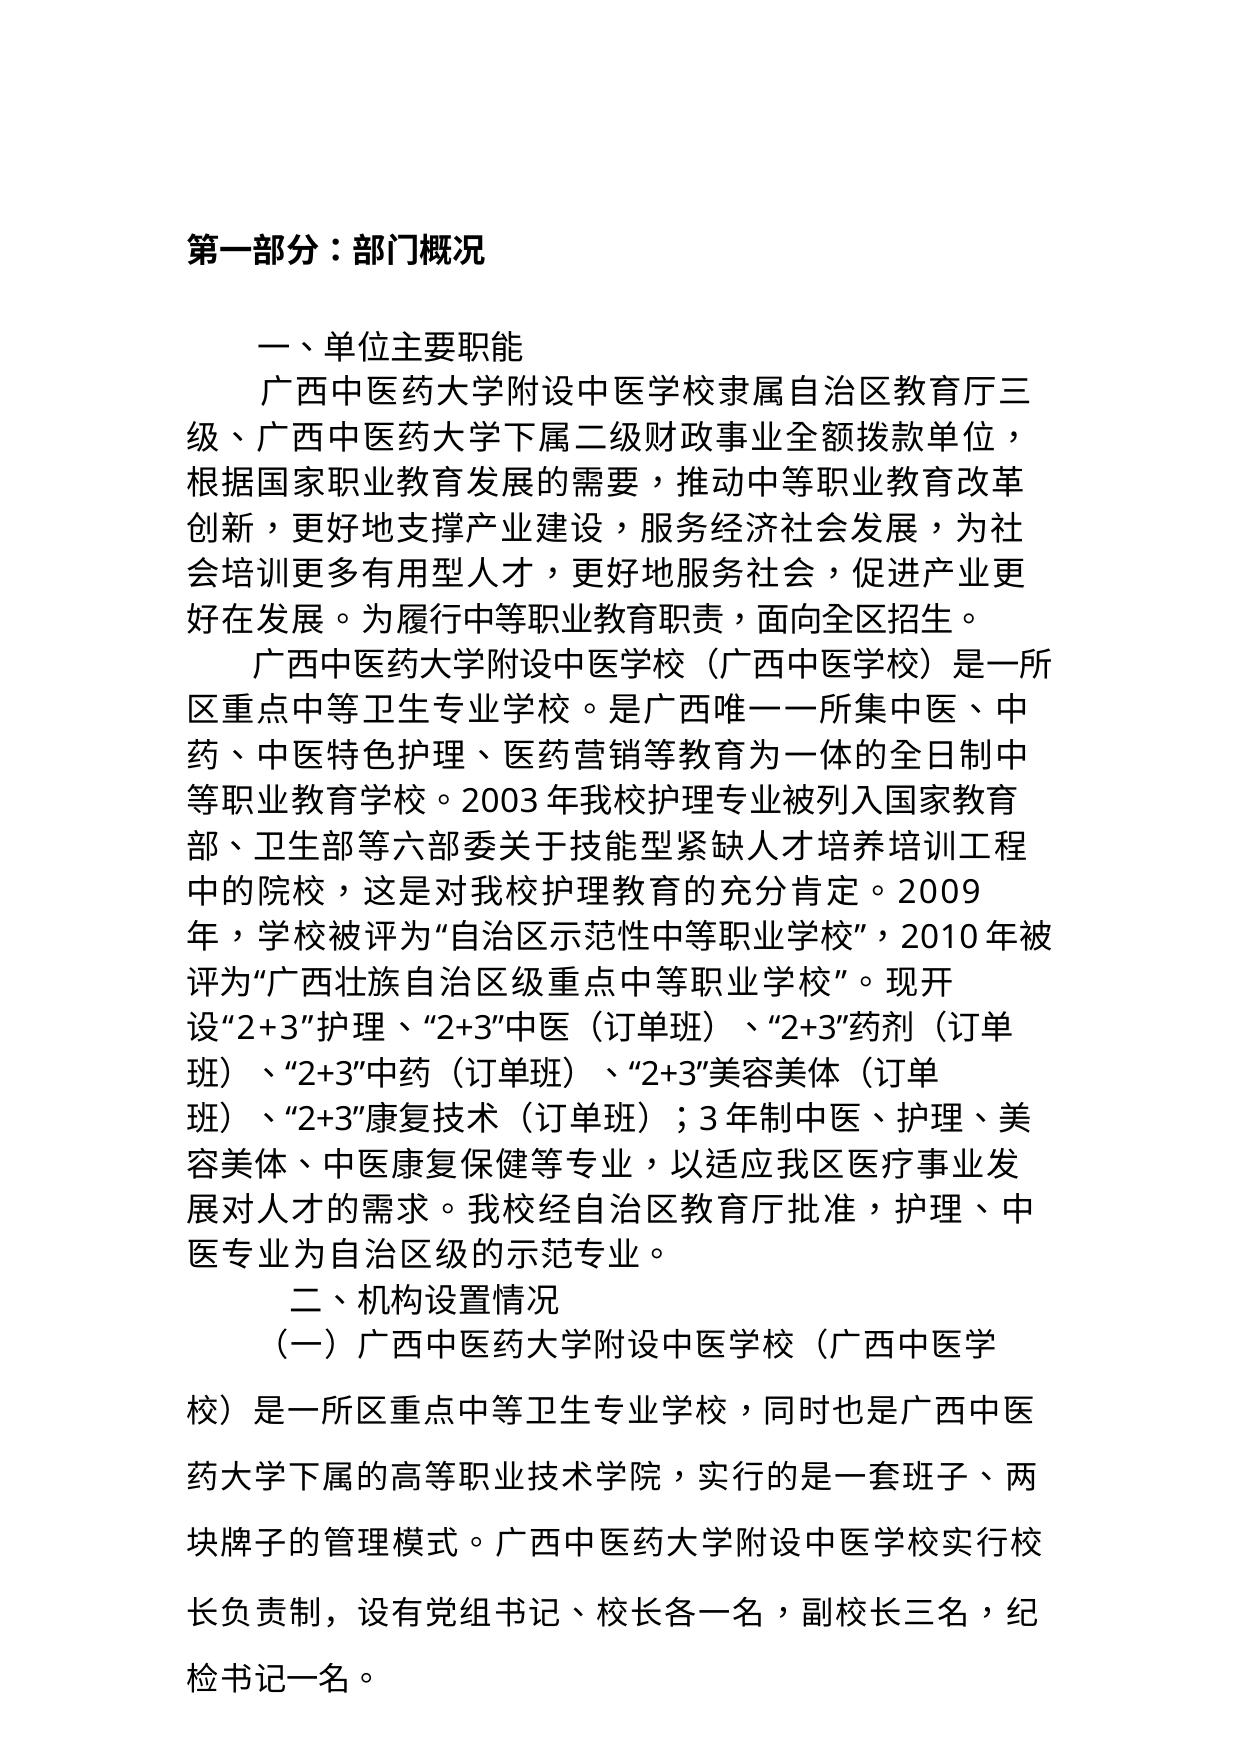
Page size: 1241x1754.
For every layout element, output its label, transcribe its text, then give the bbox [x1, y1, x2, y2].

text （一）广西中医药大学附设中医学校（广西中医学校）是一所区重点中等卫生专业学校，同时也是广西中医药大学下属的高等职业技术学院，实行的是一套班子、两块牌子的管理模式。广西中医药大学附设中医学校实行校长负责制，设有党组书记、校长各一名，副校长三名，纪检书记一名。 [186, 1322, 1054, 1700]
text 广西中医药大学附设中医学校隶属自治区教育厅三级、广西中医药大学下属二级财政事业全额拨款单位，根据国家职业教育发展的需要，推动中等职业教育改革创新，更好地支撑产业建设，服务经济社会发展，为社会培训更多有用型人才，更好地服务社会，促进产业更好在发展。为履行中等职业教育职责，面向全区招生。 [186, 368, 1054, 641]
text 广西中医药大学附设中医学校（广西中医学校）是一所区重点中等卫生专业学校。是广西唯一一所集中医、中药、中医特色护理、医药营销等教育为一体的全日制中等职业教育学校。2003年我校护理专业被列入国家教育部、卫生部等六部委关于技能型紧缺人才培养培训工程中的院校，这是对我校护理教育的充分肯定。2009年，学校被评为“自治区示范性中等职业学校”，2010年被评为“广西壮族自治区级重点中等职业学校”。现开设“2+3”护理、“2+3”中医（订单班）、“2+3”药剂（订单班）、“2+3”中药（订单班）、“2+3”美容美体（订单班）、“2+3”康复技术（订单班）；3年制中医、护理、美容美体、中医康复保健等专业，以适应我区医疗事业发展对人才的需求。我校经自治区教育厅批准，护理、中医专业为自治区级的示范专业。 [186, 641, 1054, 1277]
text 一、单位主要职能 [257, 324, 1054, 368]
subtitle 第一部分：部门概况 [186, 231, 1054, 269]
text 二、机构设置情况 [186, 1277, 1054, 1322]
